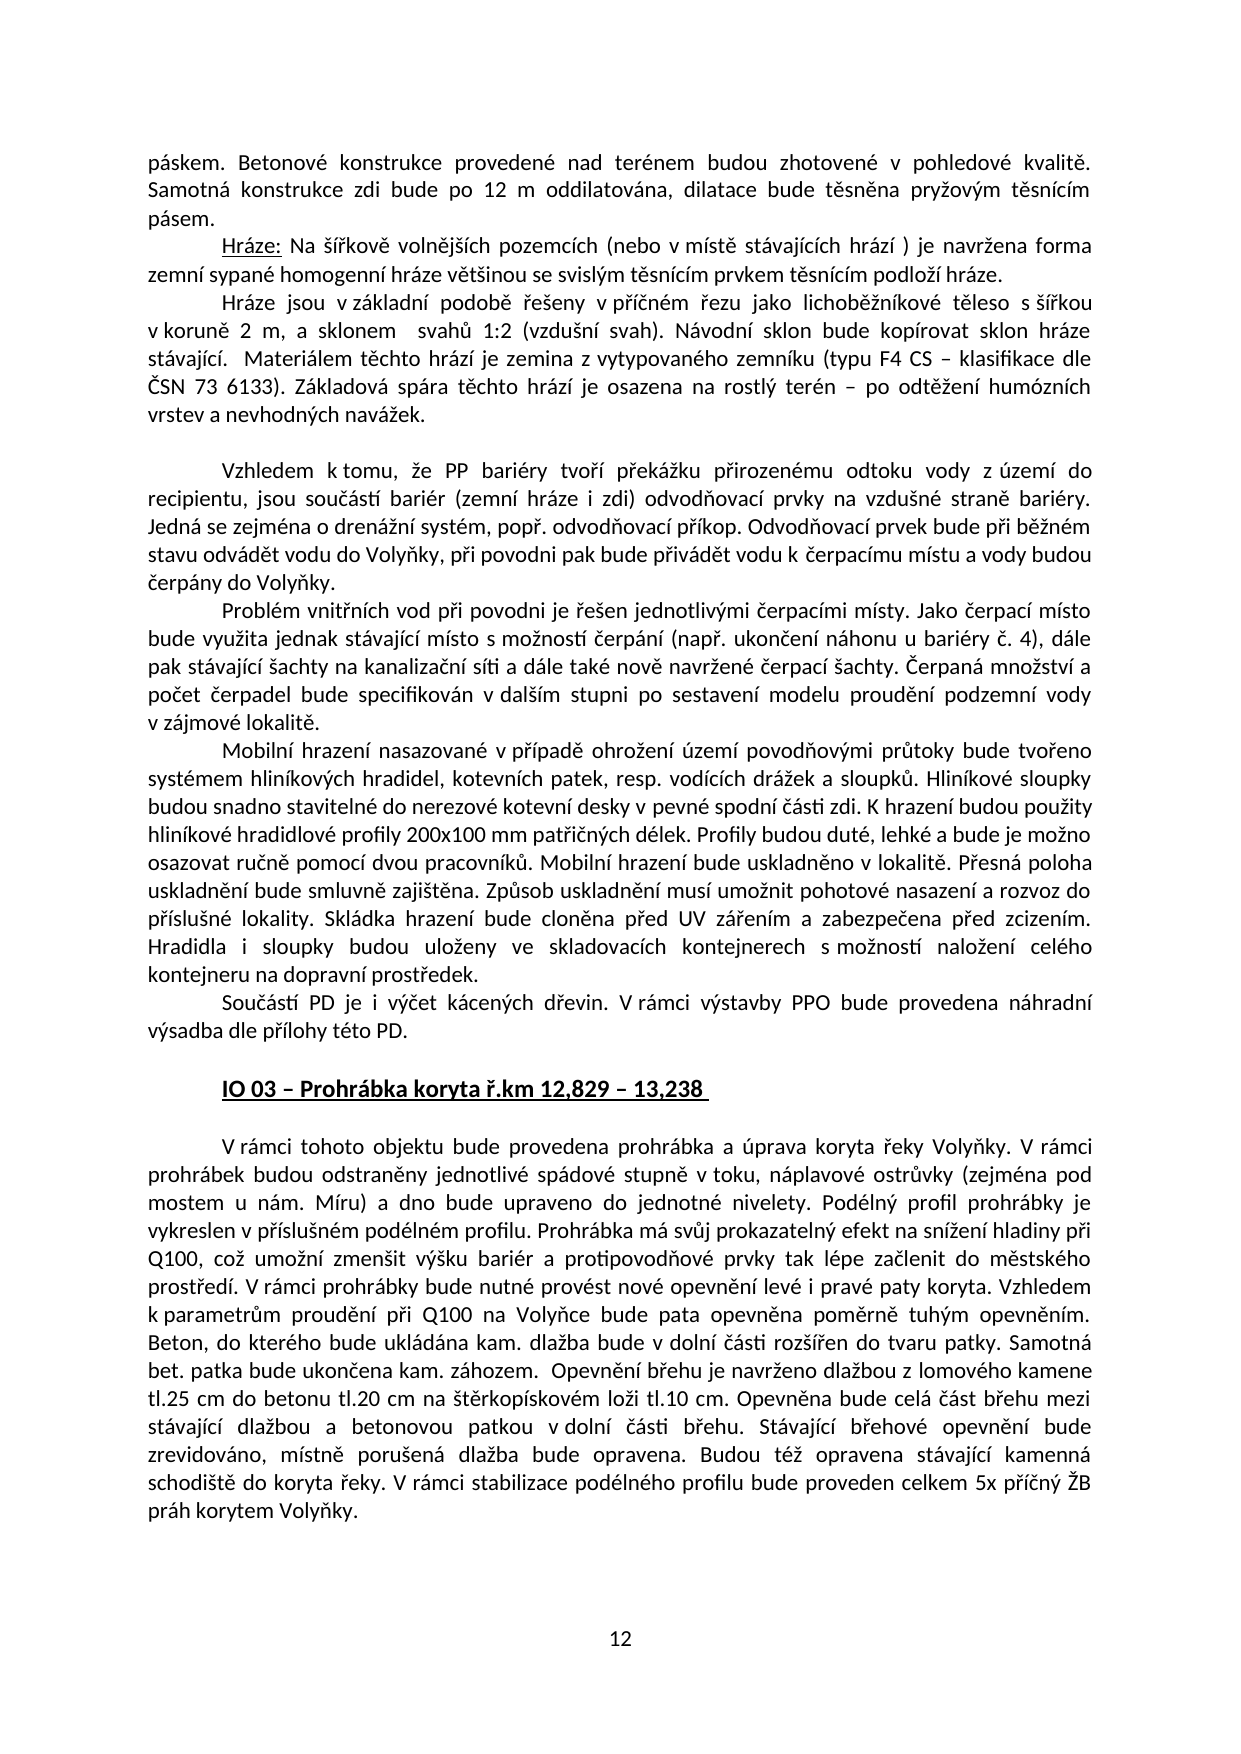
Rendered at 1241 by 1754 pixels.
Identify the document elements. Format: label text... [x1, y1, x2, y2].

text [148, 148, 1092, 232]
text Hráze jsou v základní podobě řešeny v příčném řezu jako lichoběžníkové těleso s šířkou v koruně 2 m, a sklonem svahů 1:2 (vzdušní svah). Návodní sklon bude kopírovat sklon hráze stávající. Materiálem těchto hrází je zemina z vytypovaného zemníku (typu F4 CS – klasifikace dle ČSN 73 6133). Základová spára těchto hrází je osazena na rostlý terén – po odtěžení humózních vrstev a nevhodných navážek. [148, 288, 1092, 428]
text Hráze: Na šířkově volnějších pozemcích (nebo v místě stávajících hrází ) je navržena forma zemní sypané homogenní hráze většinou se svislým těsnícím prvkem těsnícím podloží hráze. [148, 232, 1092, 288]
text Problém vnitřních vod při povodni je řešen jednotlivými čerpacími místy. Jako čerpací místo bude využita jednak stávající místo s možností čerpání (např. ukončení náhonu u bariéry č. 4), dále pak stávající šachty na kanalizační síti a dále také nově navržené čerpací šachty. Čerpaná množství a počet čerpadel bude specifikován v dalším stupni po sestavení modelu proudění podzemní vody v zájmové lokalitě. [148, 596, 1092, 736]
text Součástí PD je i výčet kácených dřevin. V rámci výstavby PPO bude provedena náhradní výsadba dle přílohy této PD. [148, 988, 1092, 1044]
text Mobilní hrazení nasazované v případě ohrožení území povodňovými průtoky bude tvořeno systémem hliníkových hradidel, kotevních patek, resp. vodících drážek a sloupků. Hliníkové sloupky budou snadno stavitelné do nerezové kotevní desky v pevné spodní části zdi. K hrazení budou použity hliníkové hradidlové profily 200x100 mm patřičných délek. Profily budou duté, lehké a bude je možno osazovat ručně pomocí dvou pracovníků. Mobilní hrazení bude uskladněno v lokalitě. Přesná poloha uskladnění bude smluvně zajištěna. Způsob uskladnění musí umožnit pohotové nasazení a rozvoz do příslušné lokality. Skládka hrazení bude cloněna před UV zářením a zabezpečena před zcizením. Hradidla i sloupky budou uloženy ve skladovacích kontejnerech s možností naložení celého kontejneru na dopravní prostředek. [148, 736, 1092, 988]
text IO 03 – Prohrábka koryta ř.km 12,829 – 13,238 [148, 1073, 1092, 1103]
text V rámci tohoto objektu bude provedena prohrábka a úprava koryta řeky Volyňky. V rámci prohrábek budou odstraněny jednotlivé spádové stupně v toku, náplavové ostrůvky (zejména pod mostem u nám. Míru) a dno bude upraveno do jednotné nivelety. Podélný profil prohrábky je vykreslen v příslušném podélném profilu. Prohrábka má svůj prokazatelný efekt na snížení hladiny při Q100, což umožní zmenšit výšku bariér a protipovodňové prvky tak lépe začlenit do městského prostředí. V rámci prohrábky bude nutné provést nové opevnění levé i pravé paty koryta. Vzhledem k parametrům proudění při Q100 na Volyňce bude pata opevněna poměrně tuhým opevněním. Beton, do kterého bude ukládána kam. dlažba bude v dolní části rozšířen do tvaru patky. Samotná bet. patka bude ukončena kam. záhozem. Opevnění břehu je navrženo dlažbou z lomového kamene tl.25 cm do betonu tl.20 cm na štěrkopískovém loži tl.10 cm. Opevněna bude celá část břehu mezi stávající dlažbou a betonovou patkou v dolní části břehu. Stávající břehové opevnění bude zrevidováno, místně porušená dlažba bude opravena. Budou též opravena stávající kamenná schodiště do koryta řeky. V rámci stabilizace podélného profilu bude proveden celkem 5x příčný ŽB práh korytem Volyňky. [148, 1132, 1092, 1524]
text Vzhledem k tomu, že PP bariéry tvoří překážku přirozenému odtoku vody z území do recipientu, jsou součástí bariér (zemní hráze i zdi) odvodňovací prvky na vzdušné straně bariéry. Jedná se zejména o drenážní systém, popř. odvodňovací příkop. Odvodňovací prvek bude při běžném stavu odvádět vodu do Volyňky, při povodni pak bude přivádět vodu k čerpacímu místu a vody budou čerpány do Volyňky. [148, 456, 1092, 596]
